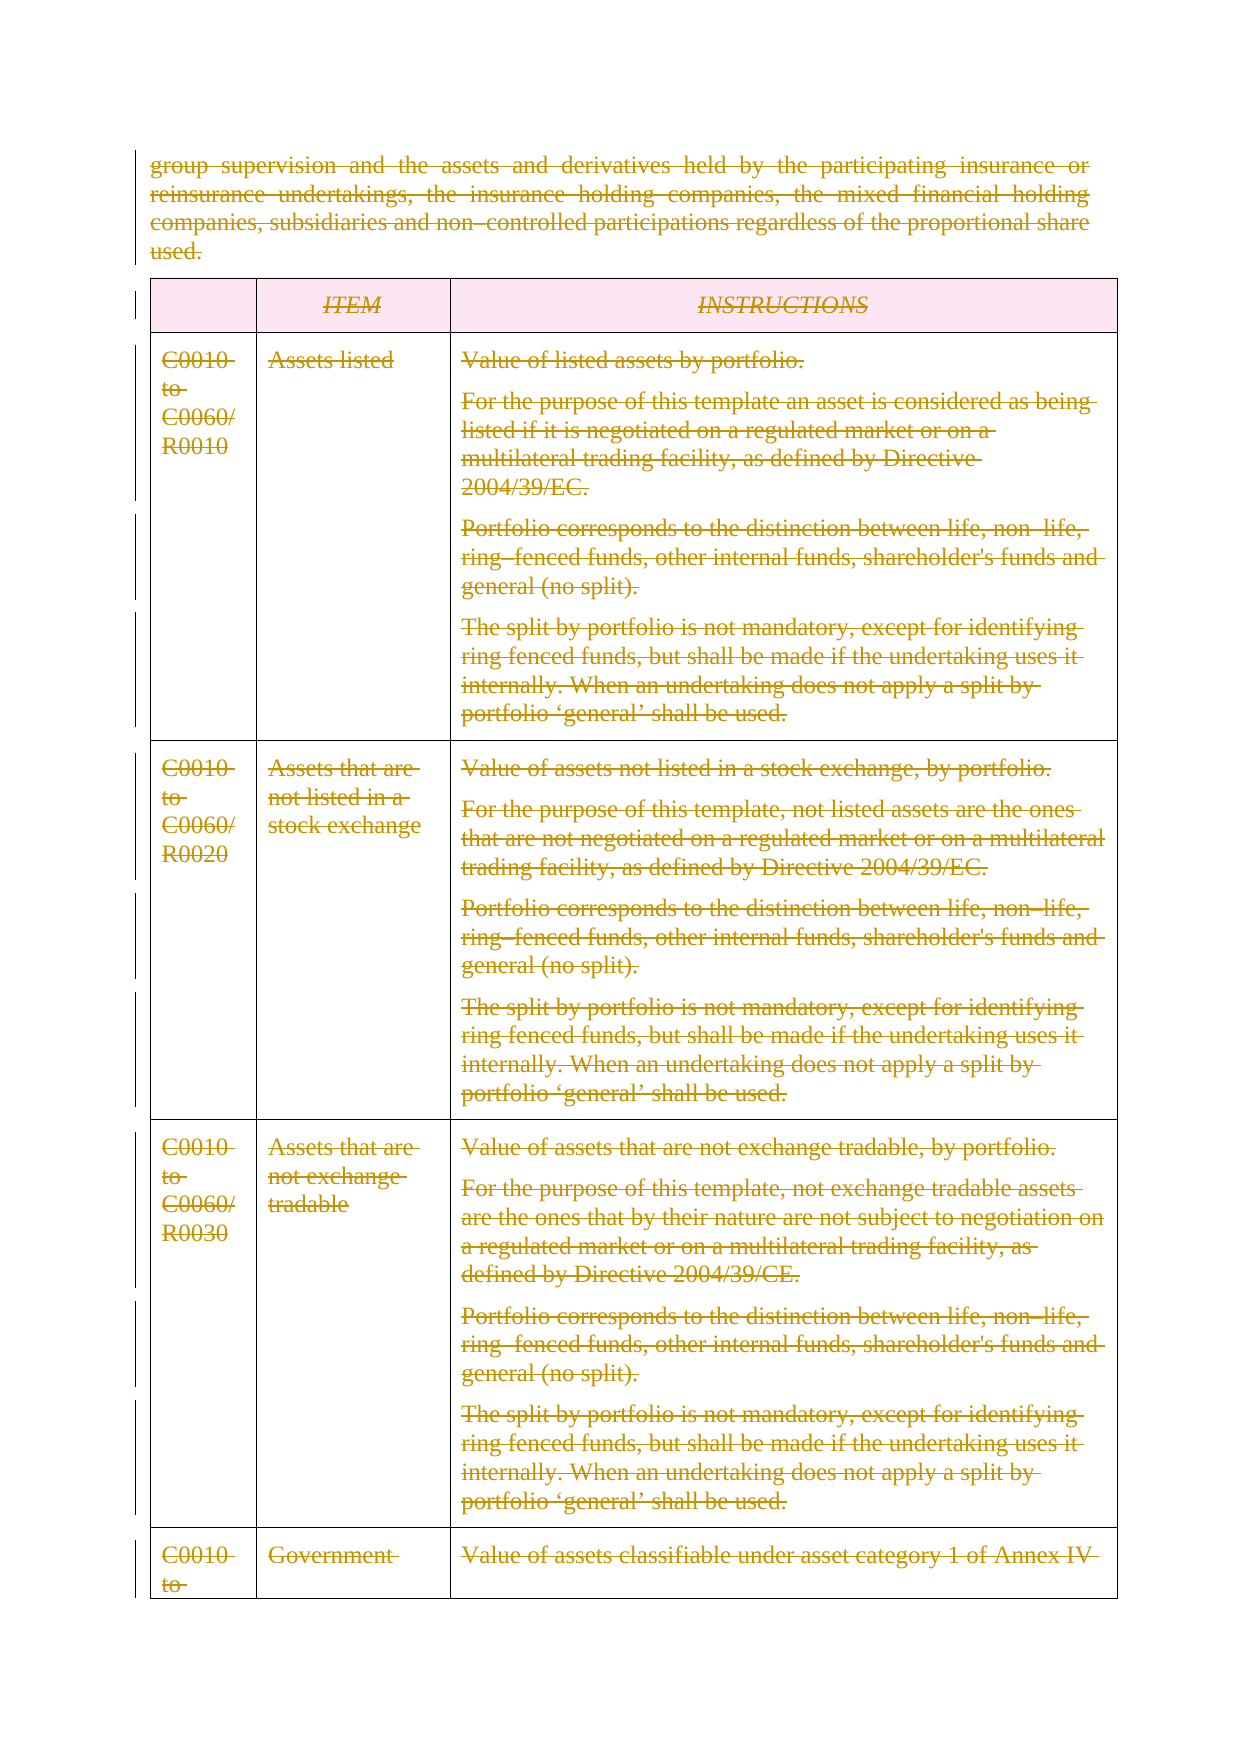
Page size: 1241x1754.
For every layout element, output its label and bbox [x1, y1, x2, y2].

table_cell [151, 1528, 256, 1598]
table_cell [451, 741, 1117, 1119]
table_cell [257, 333, 450, 740]
table_cell [451, 333, 1117, 740]
table_cell [257, 1528, 450, 1598]
table_cell [151, 1120, 256, 1527]
table_cell [151, 333, 256, 740]
table_cell [257, 741, 450, 1119]
table_cell [451, 1120, 1117, 1527]
table_cell [451, 1528, 1117, 1598]
table_cell [257, 1120, 450, 1527]
table_cell [151, 741, 256, 1119]
